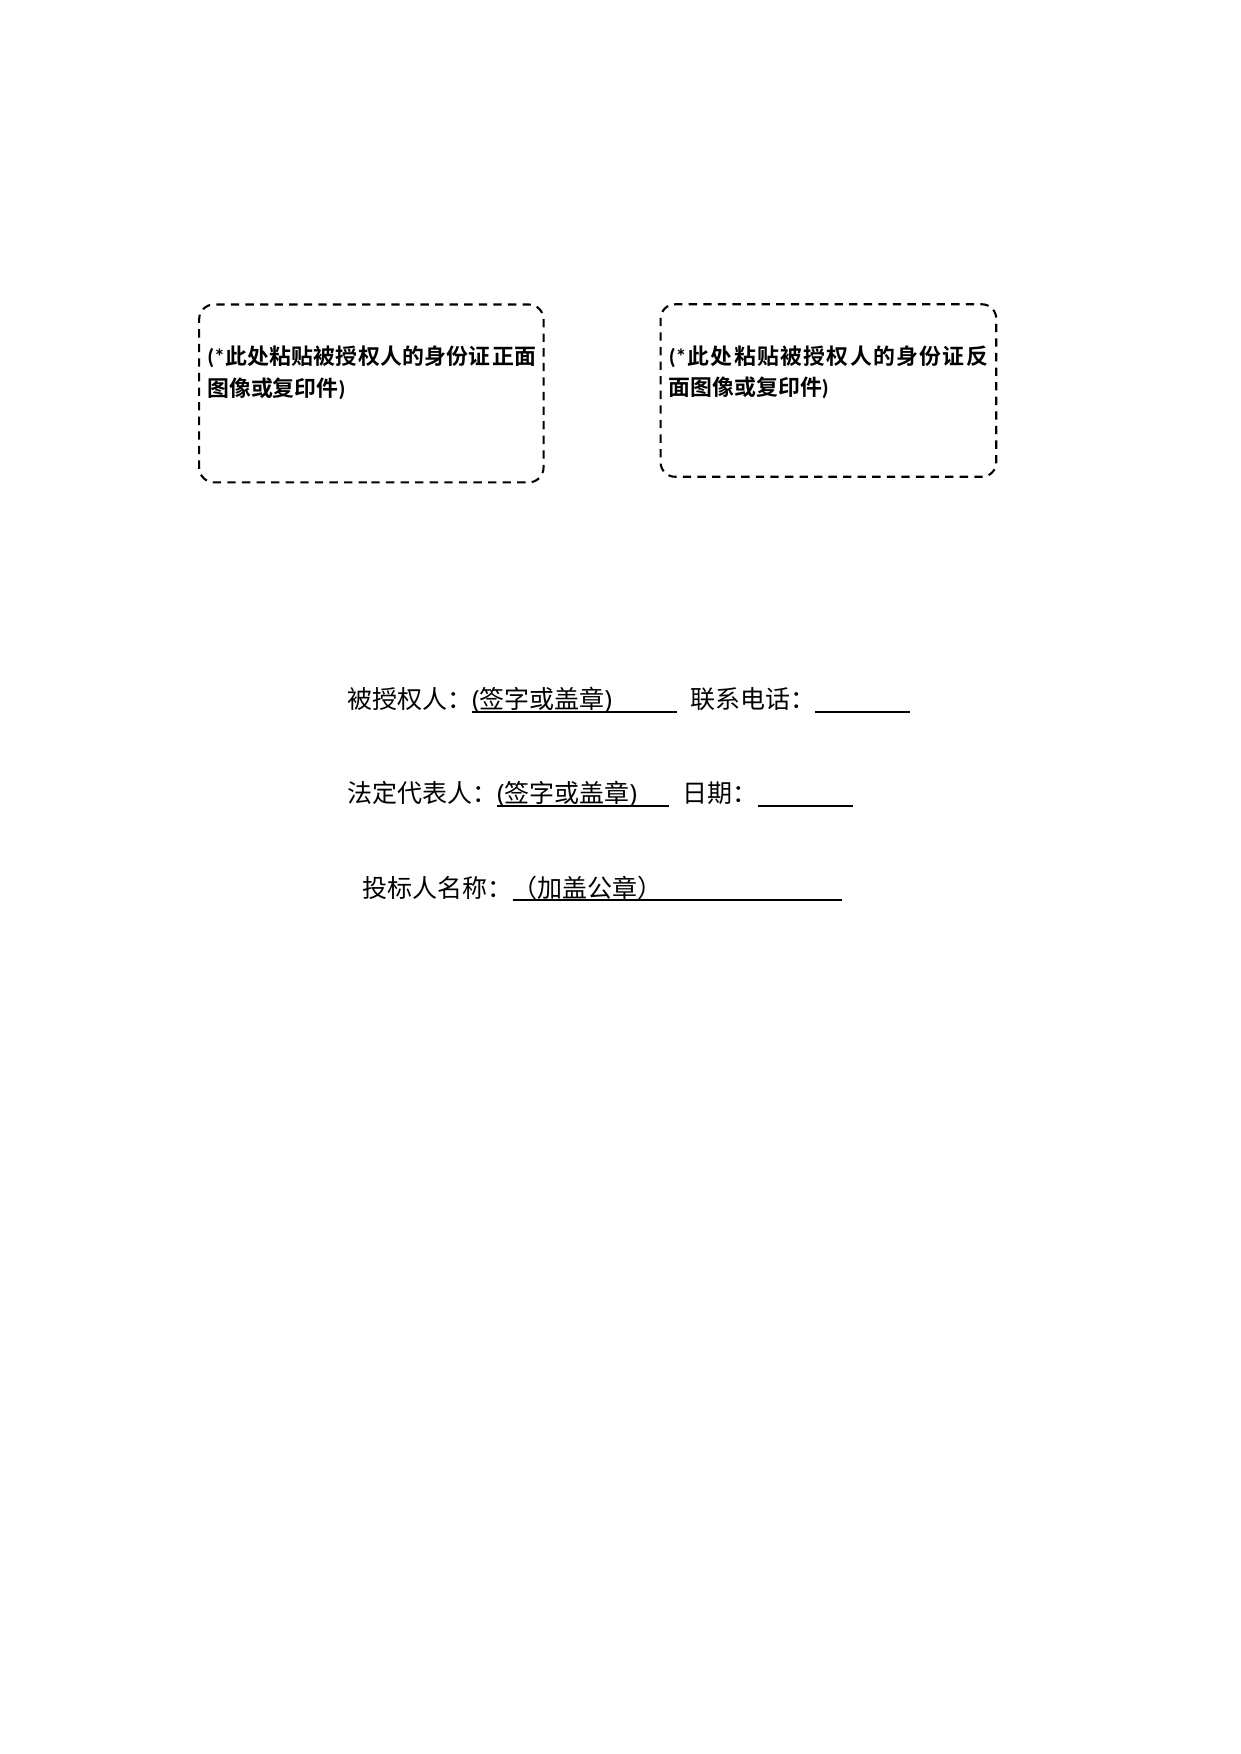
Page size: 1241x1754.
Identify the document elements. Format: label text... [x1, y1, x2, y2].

text 法定代表人：(签字或盖章) 日期： [297, 759, 1053, 824]
text 投标人名称：（加盖公章） [187, 854, 1053, 919]
text 被授权人：(签字或盖章) 联系电话： [297, 665, 1053, 730]
